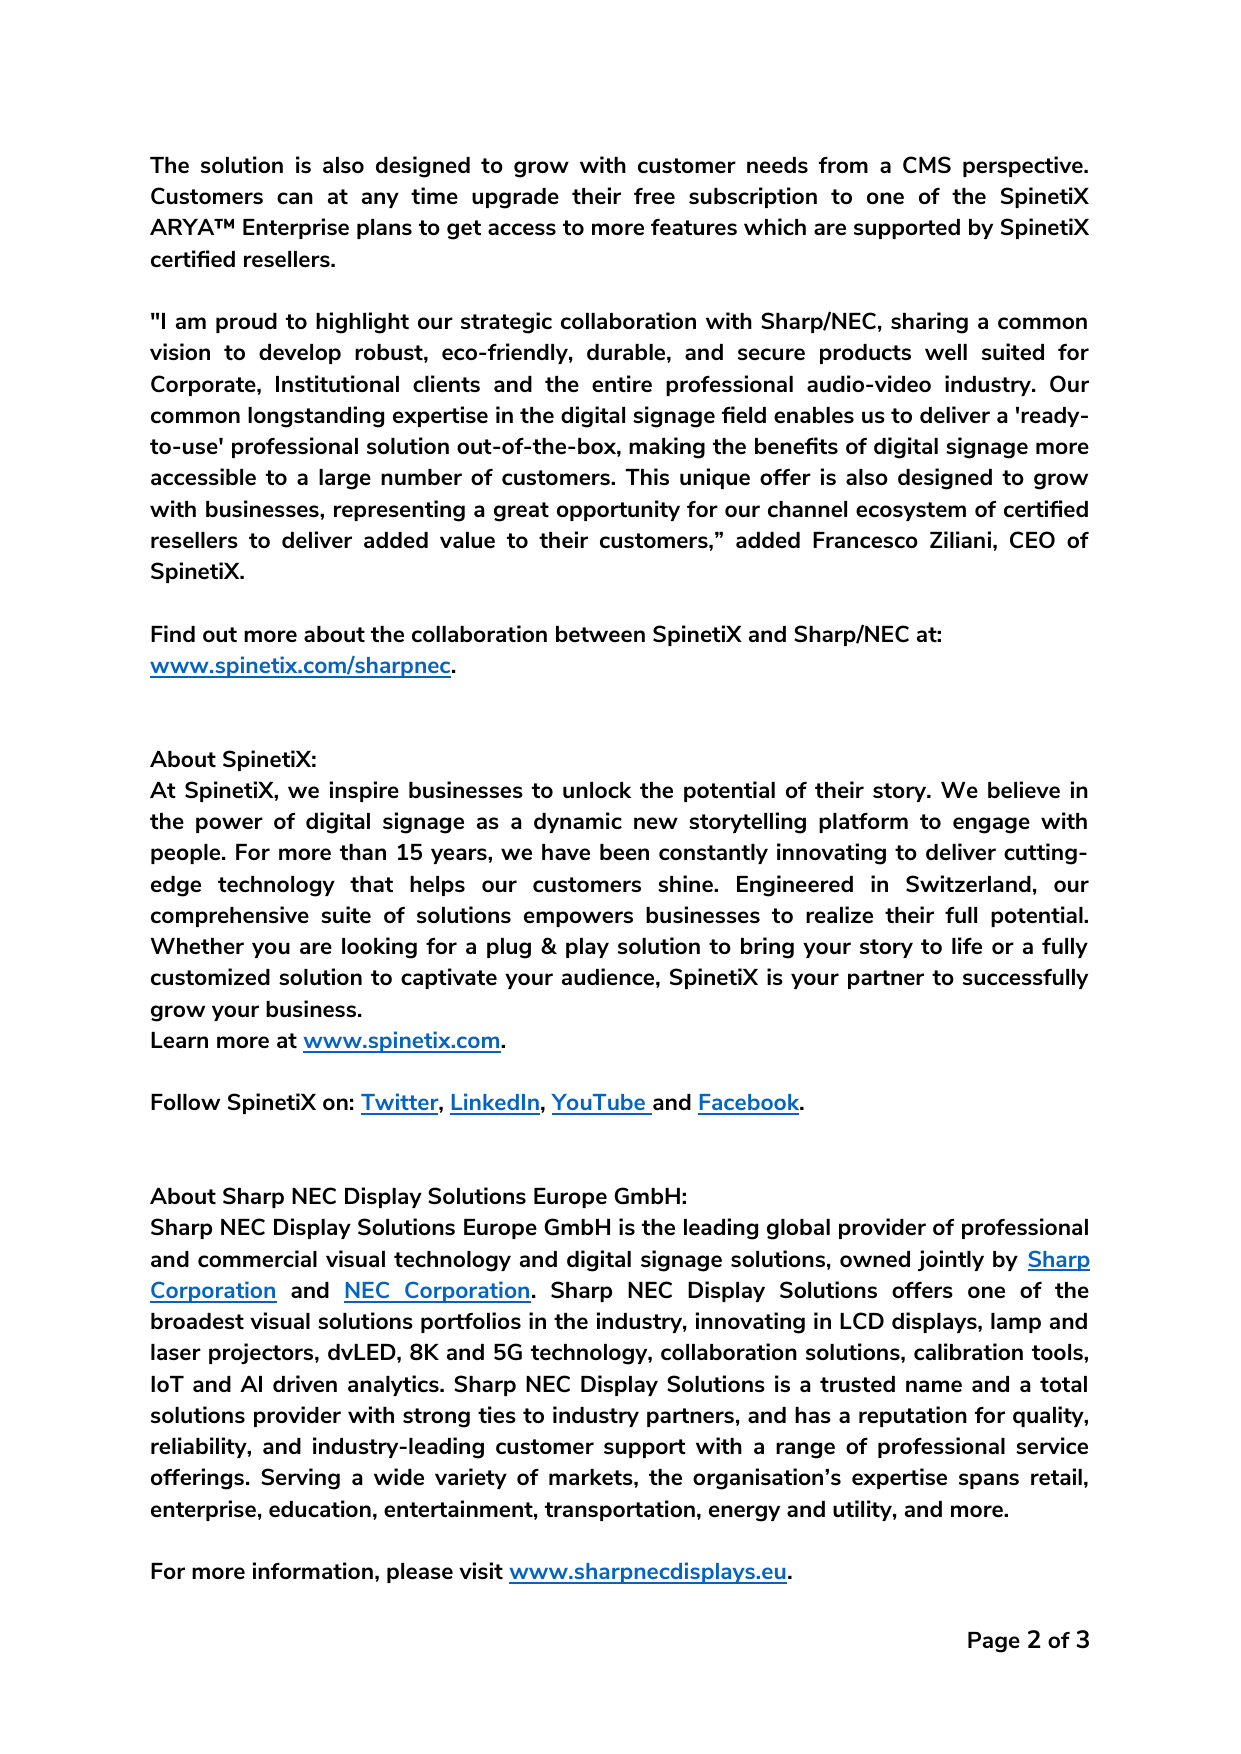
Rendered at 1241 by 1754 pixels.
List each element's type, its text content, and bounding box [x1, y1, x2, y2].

text Follow SpinetiX on: Twitter, LinkedIn, YouTube and Facebook. [150, 1087, 1090, 1119]
text About Sharp NEC Display Solutions Europe GmbH: [150, 1181, 1090, 1212]
text Find out more about the collaboration between SpinetiX and Sharp/NEC at: [150, 619, 1090, 650]
text At SpinetiX, we inspire businesses to unlock the potential of their story. We believe in the power of digital signage as a dynamic new storytelling platform to engage with people. For more than 15 years, we have been constantly innovating to deliver cutting-edge technology that helps our customers shine. Engineered in Switzerland, our comprehensive suite of solutions empowers businesses to realize their full potential. Whether you are looking for a plug & play solution to bring your story to life or a fully customized solution to captivate your audience, SpinetiX is your partner to successfully grow your business. [150, 775, 1090, 1025]
text About SpinetiX: [150, 744, 1090, 775]
text For more information, please visit www.sharpnecdisplays.eu. [150, 1556, 1090, 1587]
text Sharp NEC Display Solutions Europe GmbH is the leading global provider of professional and commercial visual technology and digital signage solutions, owned jointly by Sharp Corporation and NEC Corporation. Sharp NEC Display Solutions offers one of the broadest visual solutions portfolios in the industry, innovating in LCD displays, lamp and laser projectors, dvLED, 8K and 5G technology, collaboration solutions, calibration tools, IoT and AI driven analytics. Sharp NEC Display Solutions is a trusted name and a total solutions provider with strong ties to industry partners, and has a reputation for quality, reliability, and industry-leading customer support with a range of professional service offerings. Serving a wide variety of markets, the organisation’s expertise spans retail, enterprise, education, entertainment, transportation, energy and utility, and more. [150, 1212, 1090, 1525]
text The solution is also designed to grow with customer needs from a CMS perspective. Customers can at any time upgrade their free subscription to one of the SpinetiX ARYA™ Enterprise plans to get access to more features which are supported by SpinetiX certified resellers. [150, 150, 1090, 275]
text "I am proud to highlight our strategic collaboration with Sharp/NEC, sharing a common vision to develop robust, eco-friendly, durable, and secure products well suited for Corporate, Institutional clients and the entire professional audio-video industry. Our common longstanding expertise in the digital signage field enables us to deliver a 'ready-to-use' professional solution out-of-the-box, making the benefits of digital signage more accessible to a large number of customers. This unique offer is also designed to grow with businesses, representing a great opportunity for our channel ecosystem of certified resellers to deliver added value to their customers,” added Francesco Ziliani, CEO of SpinetiX. [150, 306, 1090, 587]
text Learn more at www.spinetix.com. [150, 1025, 1090, 1056]
text www.spinetix.com/sharpnec. [150, 650, 1090, 681]
